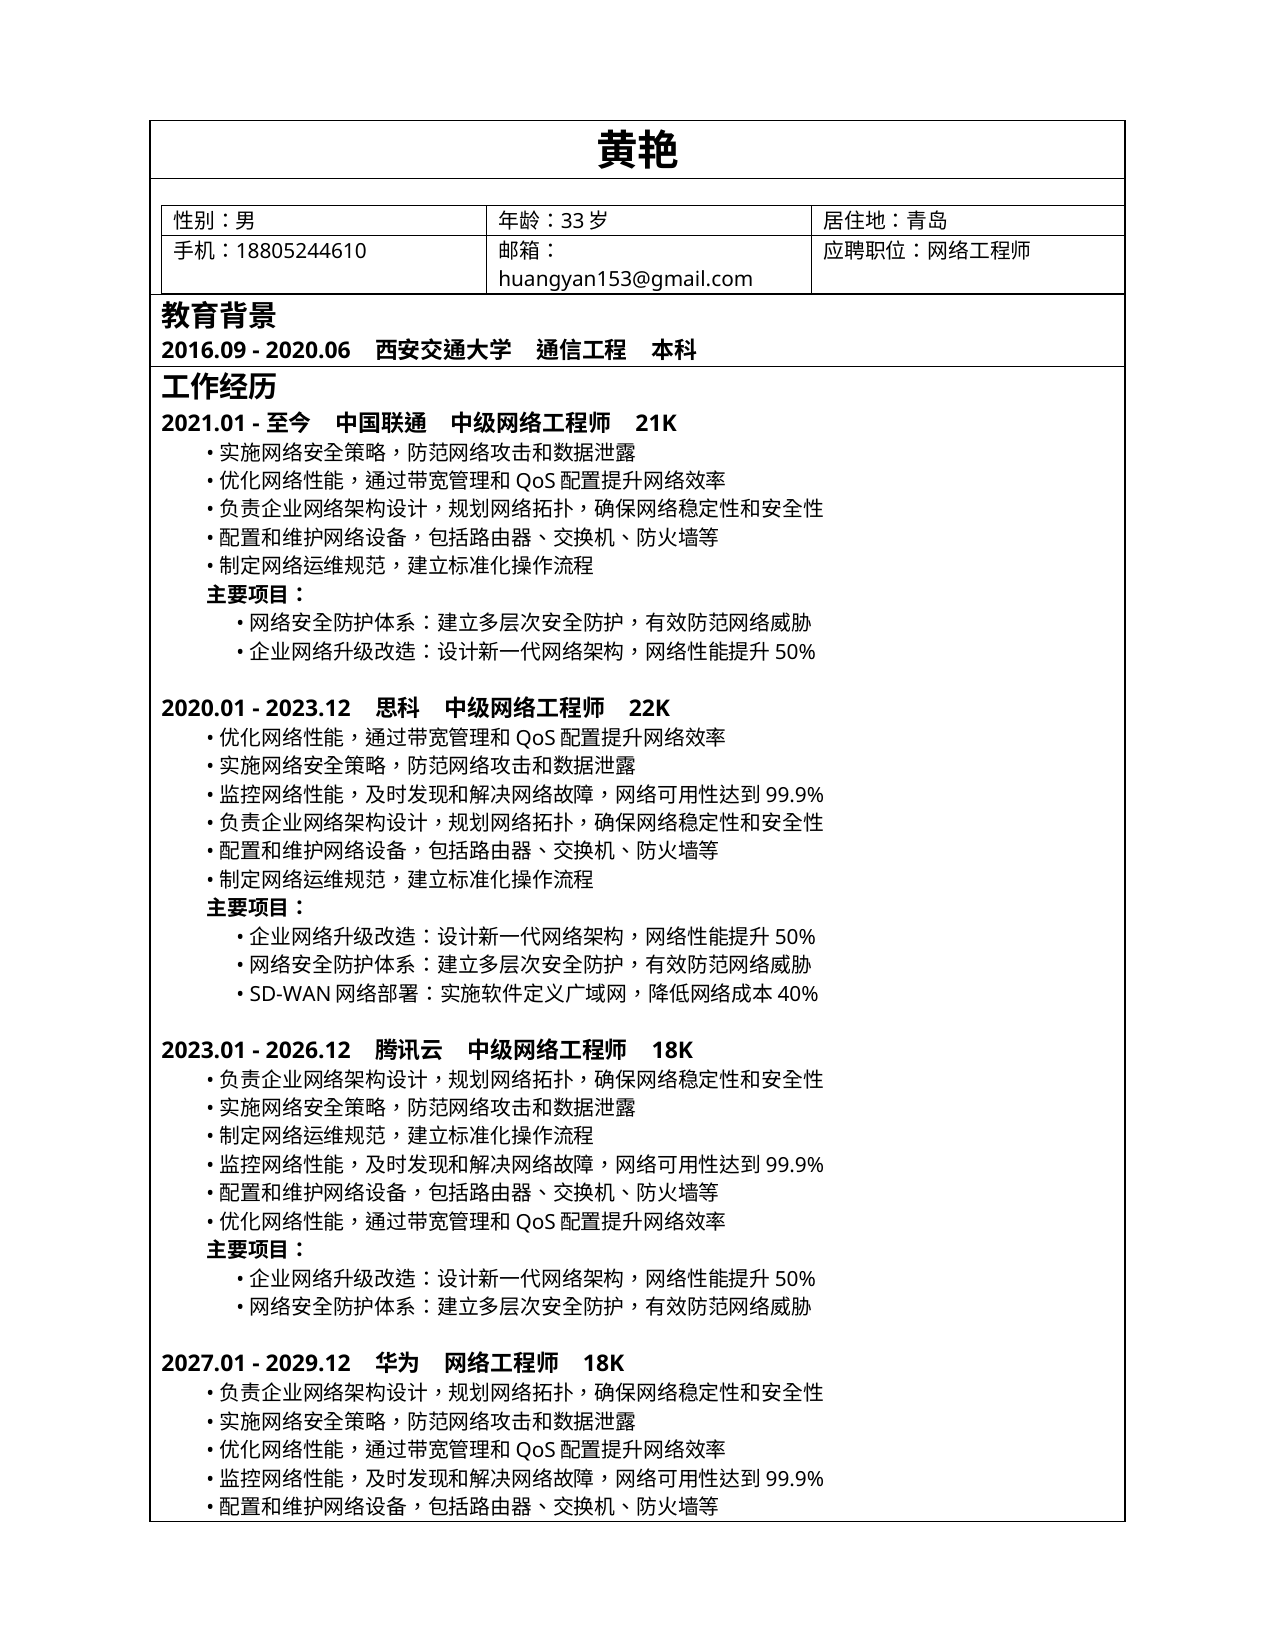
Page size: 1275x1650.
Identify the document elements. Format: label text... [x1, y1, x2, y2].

table_header 黄艳 [151, 121, 1124, 178]
table_cell 教育背景 2016.09 - 2020.06 西安交通大学 通信工程 本科 [151, 295, 1124, 366]
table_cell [151, 367, 1124, 1521]
table_cell [151, 179, 1124, 294]
